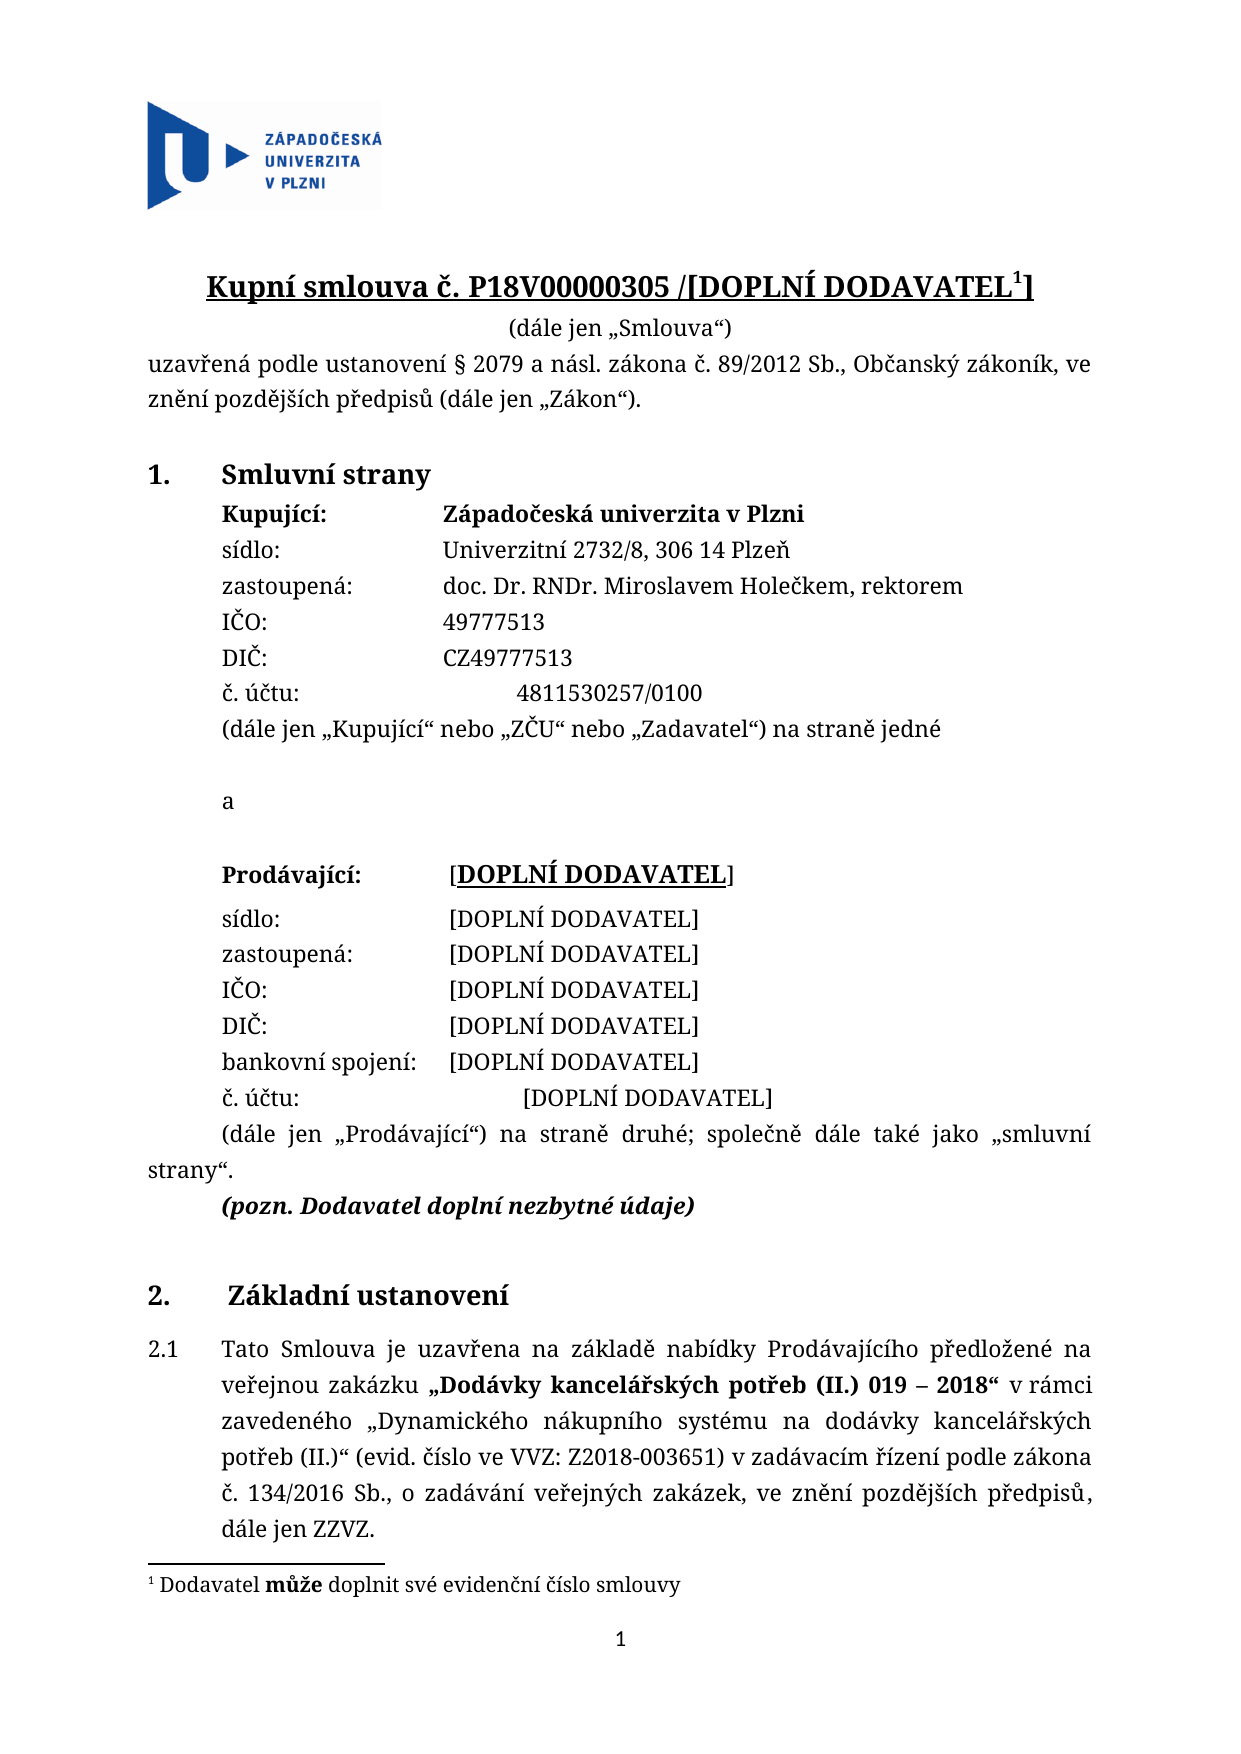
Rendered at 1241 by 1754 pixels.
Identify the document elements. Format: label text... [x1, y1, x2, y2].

text Kupující: Západočeská univerzita v Plzni [222, 498, 1092, 529]
text DIČ: [DOPLNÍ DODAVATEL] [222, 1010, 1092, 1042]
text zastoupená: doc. Dr. RNDr. Miroslavem Holečkem, rektorem [222, 569, 1092, 601]
text 1. Smluvní strany [148, 455, 1092, 492]
text 2. Základní ustanovení [148, 1276, 1092, 1313]
text (dále jen „Prodávající“) na straně druhé; společně dále také jako „smluvní strany“. [148, 1118, 1092, 1185]
text č. účtu: 4811530257/0100 [222, 677, 1092, 709]
picture [147, 101, 382, 210]
text sídlo: Univerzitní 2732/8, 306 14 Plzeň [222, 534, 1092, 565]
text č. účtu: [DOPLNÍ DODAVATEL] [222, 1082, 1092, 1113]
text DIČ: CZ49777513 [222, 641, 1092, 673]
text a [222, 785, 1092, 816]
text sídlo: [DOPLNÍ DODAVATEL] [222, 902, 1092, 934]
text uzavřená podle ustanovení § 2079 a násl. zákona č. 89/2012 Sb., Občanský zákoník, ve znění pozdějších předpisů (dále jen „Zákon“). [148, 347, 1092, 415]
text bankovní spojení: [DOPLNÍ DODAVATEL] [148, 1046, 1092, 1077]
text IČO: 49777513 [222, 606, 1092, 637]
text (pozn. Dodavatel doplní nezbytné údaje) [148, 1190, 1092, 1221]
text (dále jen „Smlouva“) [148, 312, 1092, 343]
text Kupní smlouva č. P18V00000305 /[DOPLNÍ DODAVATEL] [148, 266, 1092, 306]
text Prodávající: [DOPLNÍ DODAVATEL] [148, 857, 1092, 891]
text (dále jen „Kupující“ nebo „ZČU“ nebo „Zadavatel“) na straně jedné [222, 713, 1092, 744]
text zastoupená: [DOPLNÍ DODAVATEL] [222, 938, 1092, 970]
text IČO: [DOPLNÍ DODAVATEL] [222, 974, 1092, 1006]
text 2.1 Tato Smlouva je uzavřena na základě nabídky Prodávajícího předložené na veřejnou zakázku „Dodávky kancelářských potřeb (II.) 019 – 2018“ v rámci zavedeného „Dynamického nákupního systému na dodávky kancelářských potřeb (II.)“ (evid. číslo ve VVZ: Z2018-003651) v zadávacím řízení podle zákona č. 134/2016 Sb., o zadávání veřejných zakázek, ve znění pozdějších předpisů, dále jen ZZVZ. [148, 1333, 1092, 1544]
